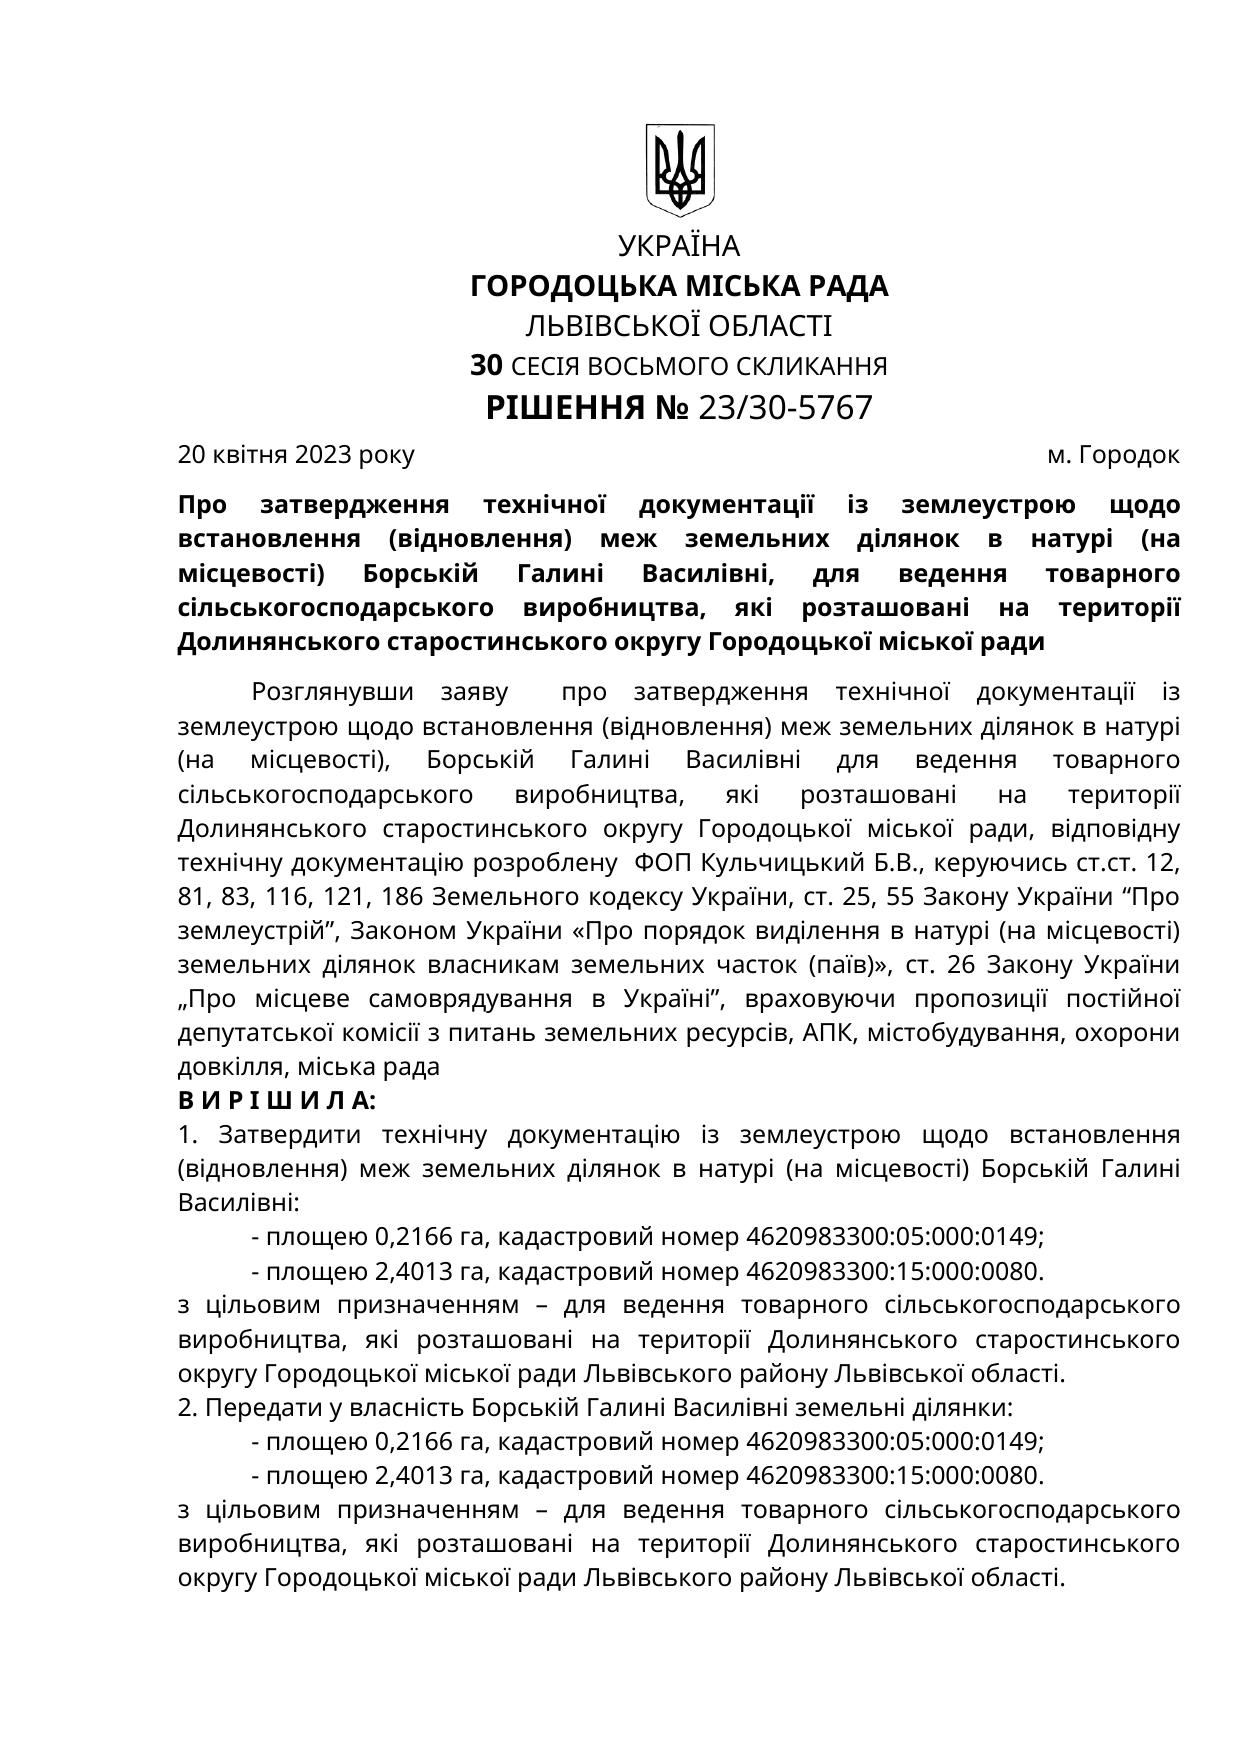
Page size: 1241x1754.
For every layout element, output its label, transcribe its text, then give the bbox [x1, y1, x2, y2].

text В И Р І Ш И Л А: [177, 1083, 1182, 1117]
text з цільовим призначенням – для ведення товарного сільськогосподарського виробництва, які розташовані на території Долинянського старостинського округу Городоцької міської ради Львівського району Львівської області. [177, 1492, 1182, 1594]
text 2. Передати у власність Борській Галині Василівні земельні ділянки: [177, 1389, 1182, 1423]
text Про затвердження технічної документації із землеустрою щодо встановлення (відновлення) меж земельних ділянок в натурі (на місцевості) Борській Галині Василівні, для ведення товарного сільськогосподарського виробництва, які розташовані на території Долинянського старостинського округу Городоцької міської ради [177, 487, 1182, 657]
text з цільовим призначенням – для ведення товарного сільськогосподарського виробництва, які розташовані на території Долинянського старостинського округу Городоцької міської ради Львівського району Львівської області. [177, 1287, 1182, 1389]
picture [633, 118, 726, 222]
text 20 квітня 2023 року м. Городок [177, 436, 1181, 470]
text - площею 2,4013 га, кадастровий номер 4620983300:15:000:0080. [177, 1457, 1182, 1492]
text - площею 2,4013 га, кадастровий номер 4620983300:15:000:0080. [177, 1253, 1182, 1287]
text Розглянувши заяву про затвердження технічної документації із землеустрою щодо встановлення (відновлення) меж земельних ділянок в натурі (на місцевості), Борській Галині Василівні для ведення товарного сільськогосподарського виробництва, які розташовані на території Долинянського старостинського округу Городоцької міської ради, відповідну технічну документацію розроблену ФОП Кульчицький Б.В., керуючись ст.ст. 12, 81, 83, 116, 121, 186 Земельного кодексу України, ст. 25, 55 Закону України “Про землеустрій”, Законом України «Про порядок виділення в натурі (на місцевості) земельних ділянок власникам земельних часток (паїв)», ст. 26 Закону України „Про місцеве самоврядування в Україні”, враховуючи пропозиції постійної депутатської комісії з питань земельних ресурсів, АПК, містобудування, охорони довкілля, міська рада [177, 674, 1182, 1083]
text - площею 0,2166 га, кадастровий номер 4620983300:05:000:0149; [177, 1423, 1182, 1457]
text ЛЬВІВСЬКОЇ ОБЛАСТІ [177, 305, 1181, 344]
text 1. Затвердити технічну документацію із землеустрою щодо встановлення (відновлення) меж земельних ділянок в натурі (на місцевості) Борській Галині Василівні: [177, 1117, 1182, 1219]
text - площею 0,2166 га, кадастровий номер 4620983300:05:000:0149; [177, 1219, 1182, 1253]
text УКРАЇНА [177, 225, 1181, 265]
text ГОРОДОЦЬКА МІСЬКА РАДА [177, 265, 1181, 305]
text 30 сесія восьмого скликання [177, 344, 1181, 384]
text РІШЕННЯ № 23/30-5767 [177, 384, 1181, 429]
